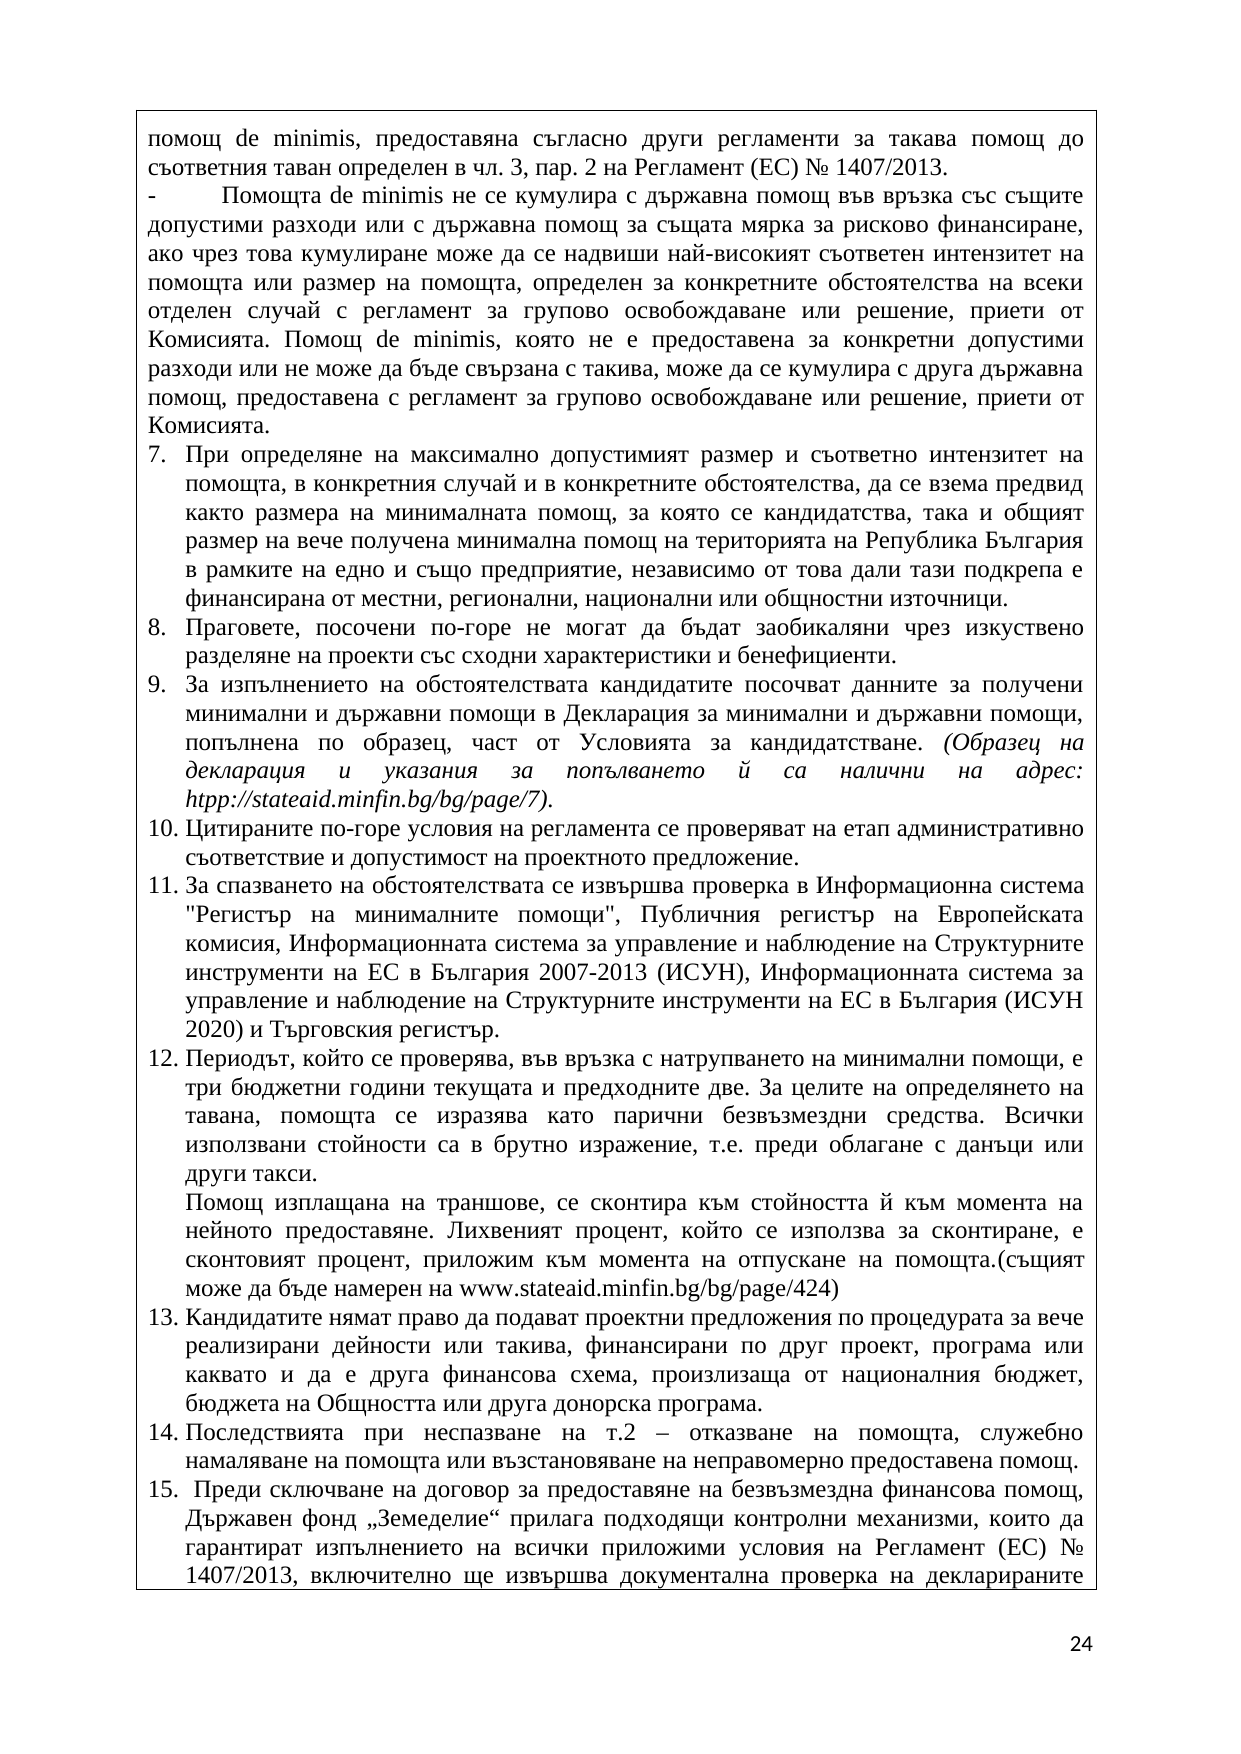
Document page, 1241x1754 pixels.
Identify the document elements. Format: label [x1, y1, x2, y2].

table_header [137, 111, 1096, 1589]
